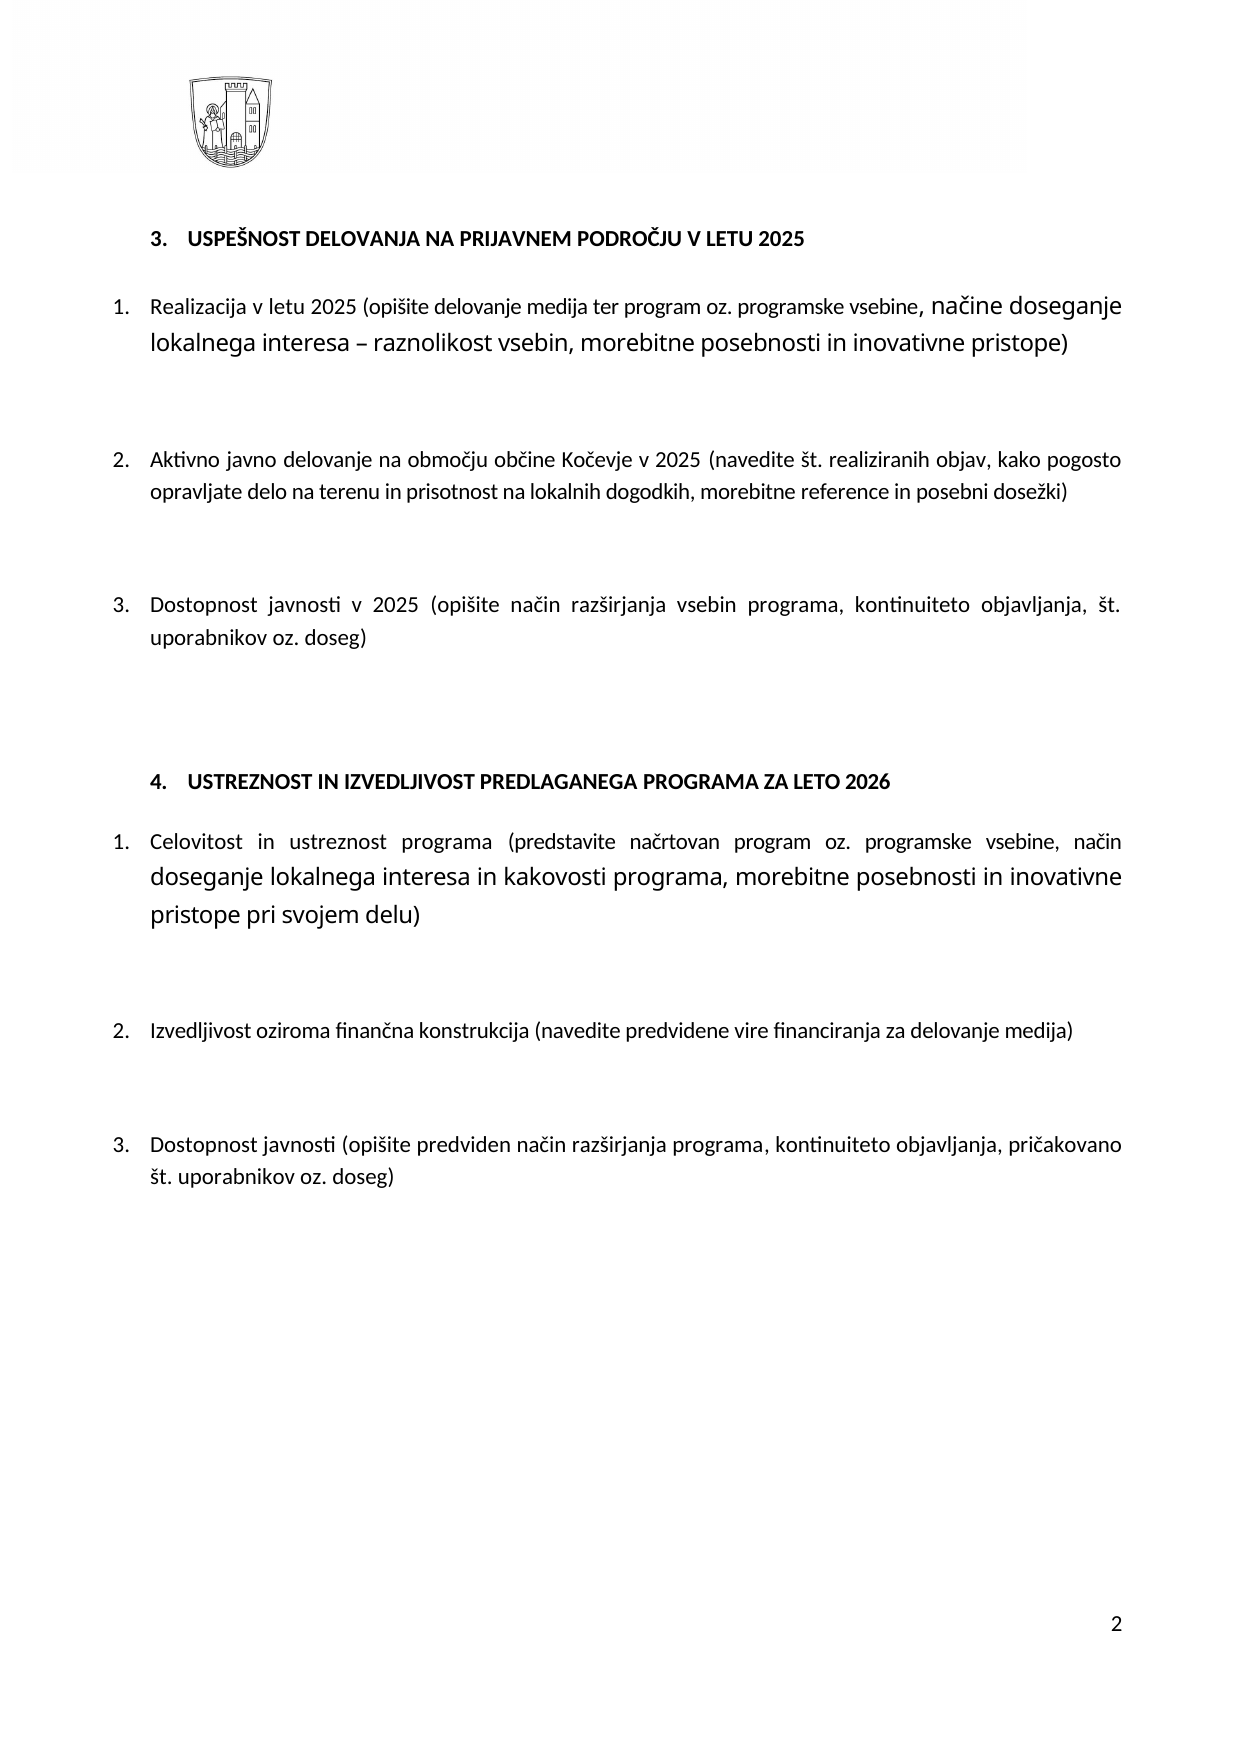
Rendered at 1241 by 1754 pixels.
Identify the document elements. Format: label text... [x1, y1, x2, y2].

list Aktivno javno delovanje na območju občine Kočevje v 2025 (navedite št. realiziranih objav, kako pogosto opravljate delo na terenu in prisotnost na lokalnih dogodkih, morebitne reference in posebni dosežki) [112, 445, 1122, 505]
list Realizacija v letu 2025 (opišite delovanje medija ter program oz. programske vsebine, načine doseganje lokalnega interesa – raznolikost vsebin, morebitne posebnosti in inovativne pristope) [112, 288, 1122, 358]
list Celovitost in ustreznost programa (predstavite načrtovan program oz. programske vsebine, način doseganje lokalnega interesa in kakovosti programa, morebitne posebnosti in inovativne pristope pri svojem delu) [112, 827, 1122, 930]
list Izvedljivost oziroma finančna konstrukcija (navedite predvidene vire financiranja za delovanje medija) [112, 1016, 1122, 1044]
list Dostopnost javnosti v 2025 (opišite način razširjanja vsebin programa, kontinuiteto objavljanja, št. uporabnikov oz. doseg) [112, 591, 1122, 651]
list USPEŠNOST DELOVANJA NA PRIJAVNEM PODROČJU V LETU 2025 [150, 224, 1122, 252]
picture [12, 0, 1028, 173]
list Dostopnost javnosti (opišite predviden način razširjanja programa, kontinuiteto objavljanja, pričakovano št. uporabnikov oz. doseg) [112, 1130, 1122, 1190]
list USTREZNOST IN IZVEDLJIVOST PREDLAGANEGA PROGRAMA ZA LETO 2026 [150, 767, 1122, 795]
